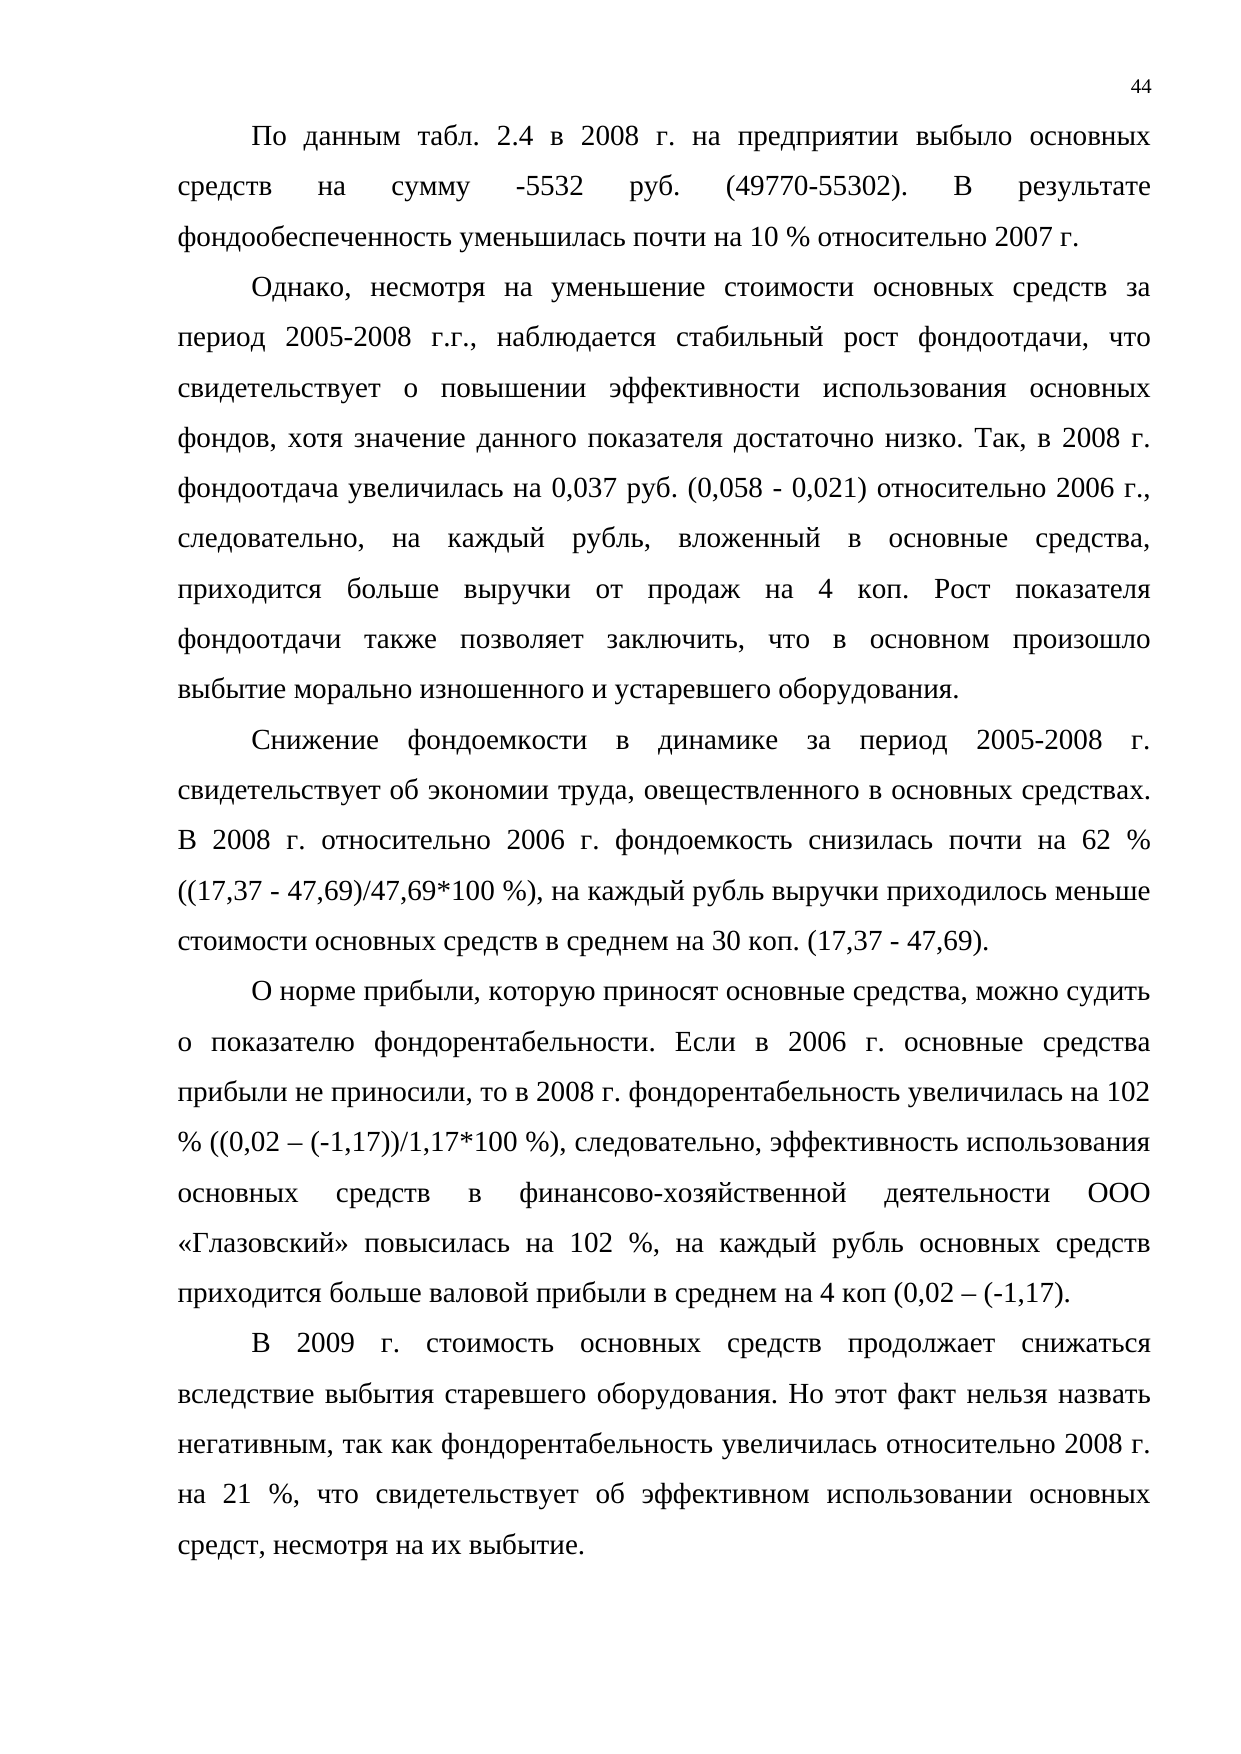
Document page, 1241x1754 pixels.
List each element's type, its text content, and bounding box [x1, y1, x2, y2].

text Снижение фондоемкости в динамике за период 2005-. свидетельствует об экономии труда, овеществленного в основных средствах. В . относительно . фондоемкость снизилась почти на 62 % ((17,37 - 47,69)/47,69*100 %), на каждый рубль выручки приходилось меньше стоимости основных средств в среднем на 30 коп. (17,37 - 47,69). [177, 722, 1152, 957]
text В . стоимость основных средств продолжает снижаться вследствие выбытия старевшего оборудования. Но этот факт нельзя назвать негативным, так как фондорентабельность увеличилась относительно . на 21 %, что свидетельствует об эффективном использовании основных средст, несмотря на их выбытие. [177, 1326, 1152, 1560]
text По данным табл. 2.4 в . на предприятии выбыло основных средств на сумму -5532 руб. (49770-55302). В результате фондообеспеченность уменьшилась почти на 10 % относительно . [177, 118, 1152, 252]
text Однако, несмотря на уменьшение стоимости основных средств за период 2005-.г., наблюдается стабильный рост фондоотдачи, что свидетельствует о повышении эффективности использования основных фондов, хотя значение данного показателя достаточно низко. Так, в . фондоотдача увеличилась на 0,037 руб. (0,058 - 0,021) относительно ., следовательно, на каждый рубль, вложенный в основные средства, приходится больше выручки от продаж на 4 коп. Рост показателя фондоотдачи также позволяет заключить, что в основном произошло выбытие морально изношенного и устаревшего оборудования. [177, 269, 1152, 705]
text О норме прибыли, которую приносят основные средства, можно судить о показателю фондорентабельности. Если в . основные средства прибыли не приносили, то в . фондорентабельность увеличилась на 102 % ((0,02 – (-1,17))/1,17*100 %), следовательно, эффективность использования основных средств в финансово-хозяйственной деятельности ООО «Глазовский» повысилась на 102 %, на каждый рубль основных средств приходится больше валовой прибыли в среднем на 4 коп (0,02 – (-1,17). [177, 973, 1152, 1309]
